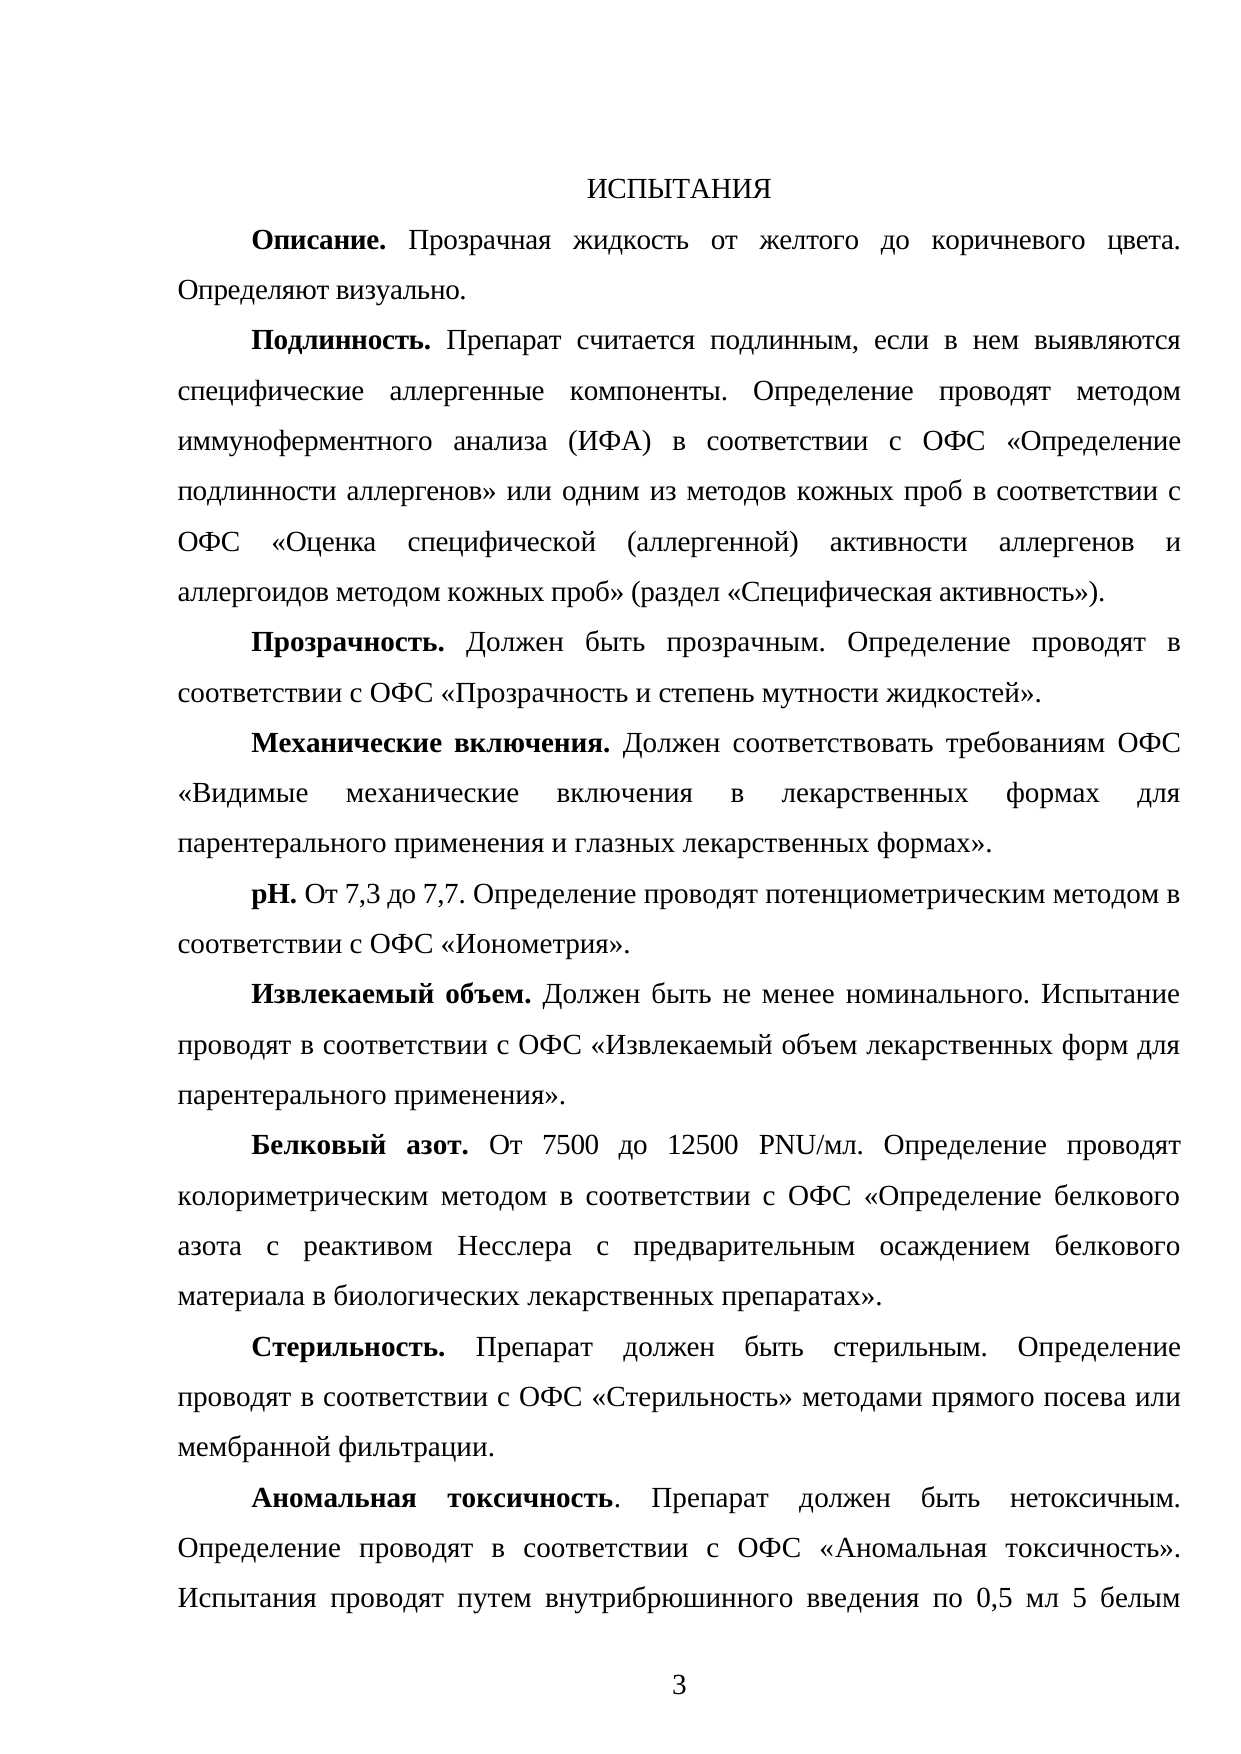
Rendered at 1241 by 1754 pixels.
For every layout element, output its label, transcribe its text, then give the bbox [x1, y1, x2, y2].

text Извлекаемый объем. Должен быть не менее номинального. Испытание проводят в соответствии с ОФС «Извлекаемый объем лекарственных форм для парентерального применения». [177, 977, 1181, 1111]
text Подлинность. Препарат считается подлинным, если в нем выявляются специфические аллергенные компоненты. Определение проводят методом иммуноферментного анализа (ИФА) в соответствии с ОФС «Определение подлинности аллергенов» или одним из методов кожных проб в соответствии с ОФС «Оценка специфической (аллергенной) активности аллергенов и аллергоидов методом кожных проб» (раздел «Специфическая активность»). [177, 322, 1181, 608]
text Описание. Прозрачная жидкость от желтого до коричневого цвета. Определяют визуально. [177, 222, 1181, 306]
text ИСПЫТАНИЯ [177, 172, 1181, 205]
text Механические включения. Должен соответствовать требованиям ОФС «Видимые механические включения в лекарственных формах для парентерального применения и глазных лекарственных формах». [177, 725, 1181, 859]
text Прозрачность. Должен быть прозрачным. Определение проводят в соответствии с ОФС «Прозрачность и степень мутности жидкостей». [177, 624, 1181, 708]
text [177, 1480, 1181, 1614]
text Стерильность. Препарат должен быть стерильным. Определение проводят в соответствии с ОФС «Стерильность» методами прямого посева или мембранной фильтрации. [177, 1329, 1181, 1463]
text pH. От 7,3 до 7,7. Определение проводят потенциометрическим методом в соответствии с ОФС «Ионометрия». [177, 876, 1181, 960]
text Белковый азот. От 7500 до 12500 PNU/мл. Определение проводят колориметрическим методом в соответствии с ОФС «Определение белкового азота с реактивом Несслера с предварительным осаждением белкового материала в биологических лекарственных препаратах». [177, 1127, 1181, 1312]
